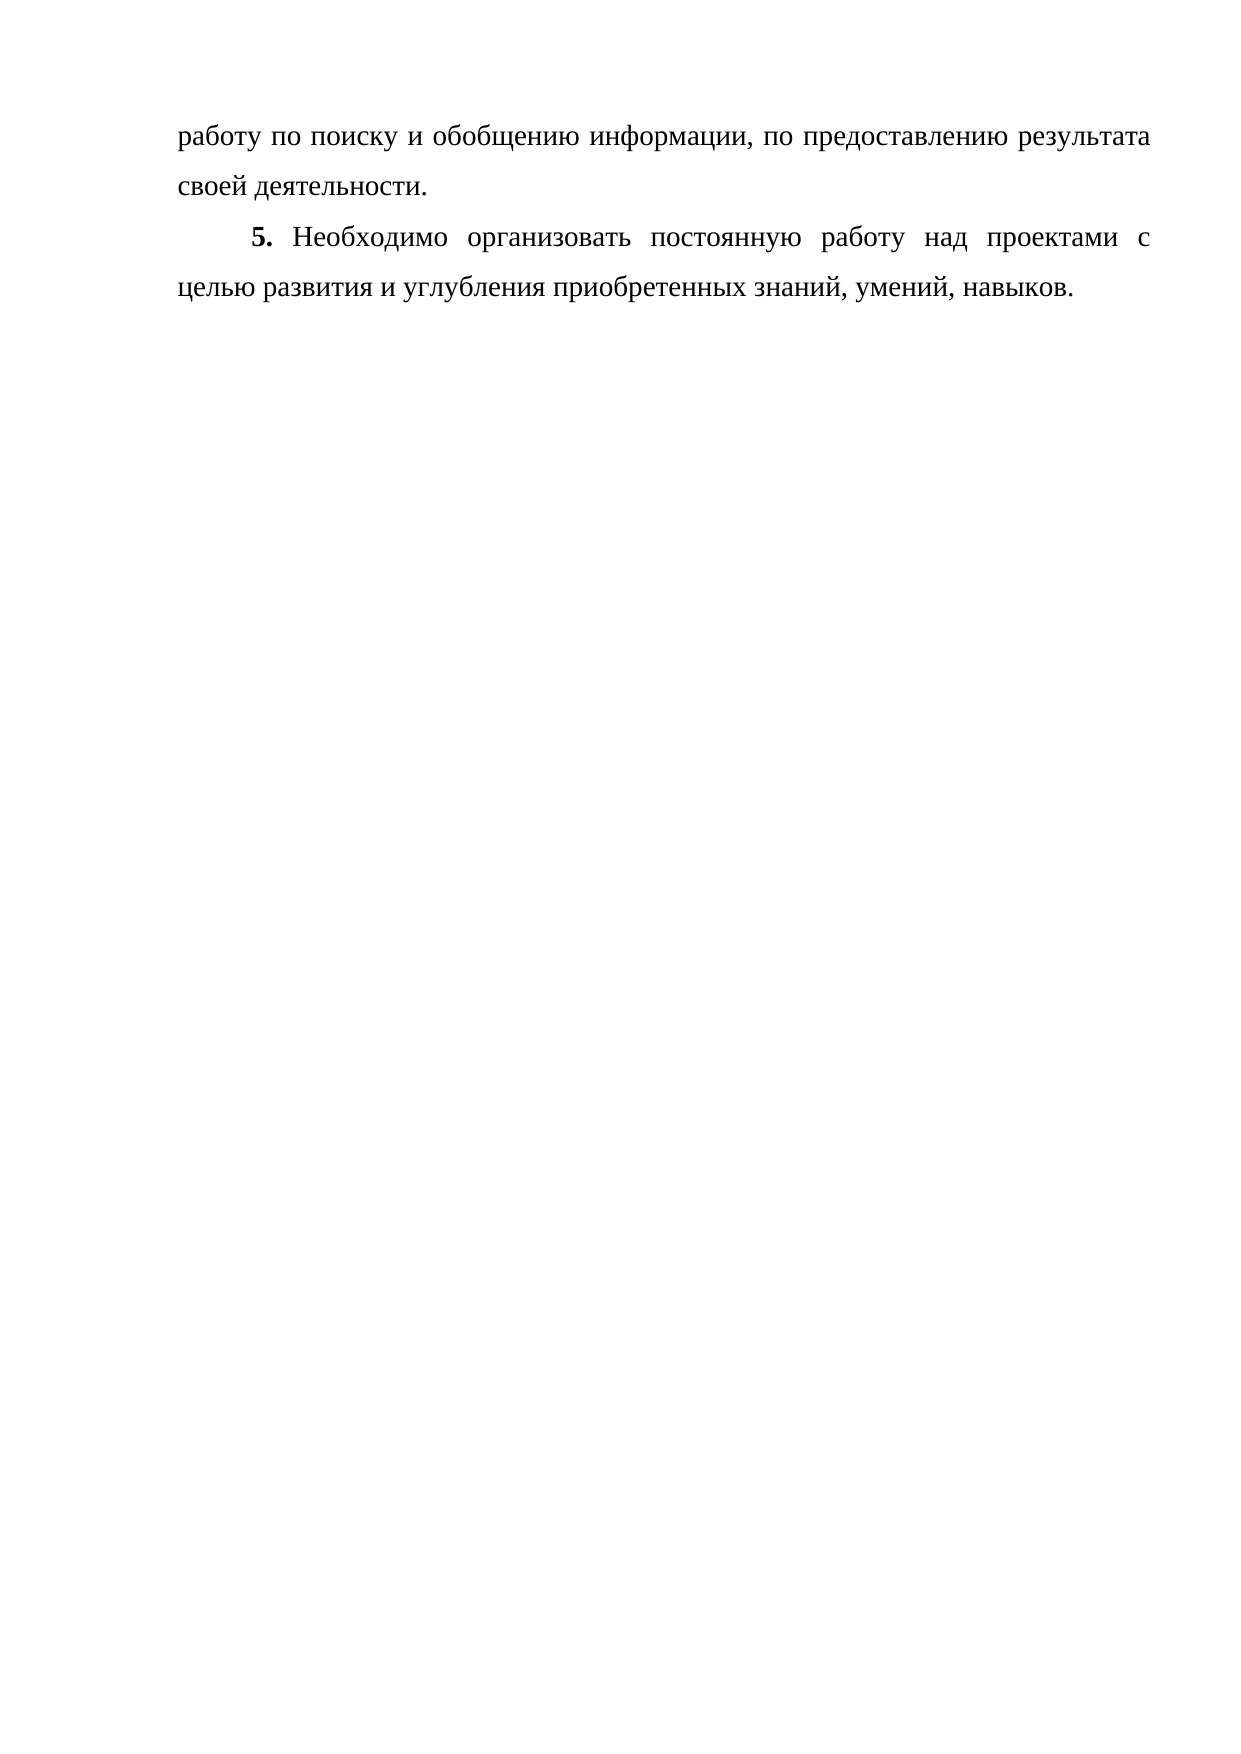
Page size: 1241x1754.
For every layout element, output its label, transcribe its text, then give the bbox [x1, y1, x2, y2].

text 5. Необходимо организовать постоянную работу над проектами с целью развития и углубления приобретенных знаний, умений, навыков. [177, 219, 1152, 303]
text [177, 118, 1152, 202]
